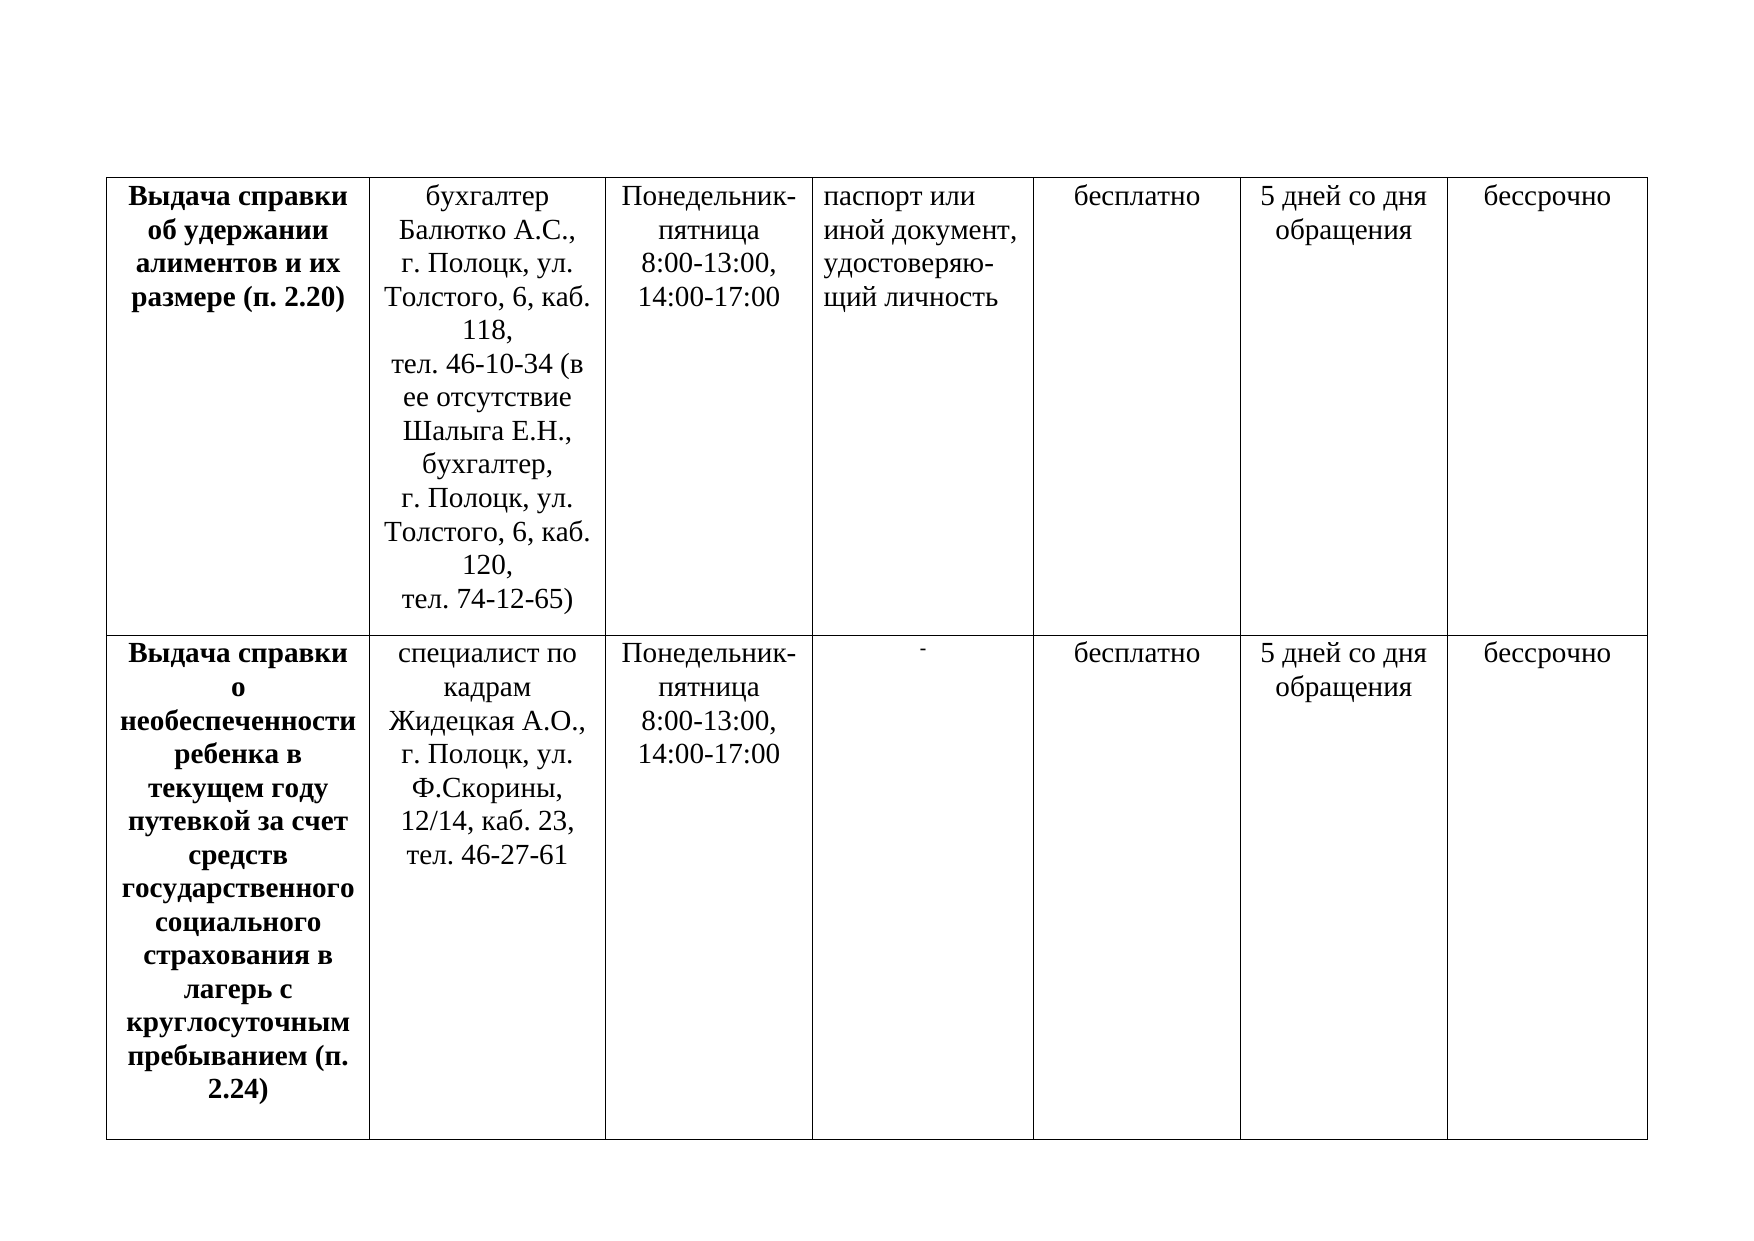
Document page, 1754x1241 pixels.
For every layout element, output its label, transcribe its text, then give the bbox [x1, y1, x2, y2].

table_cell бесплатно [1034, 178, 1240, 634]
table_cell Выдача справки об удержании алиментов и их размере (п. 2.20) [107, 178, 369, 634]
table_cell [370, 178, 605, 634]
table_cell бессрочно [1448, 178, 1647, 634]
table_cell бесплатно [1034, 636, 1240, 1139]
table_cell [606, 178, 812, 634]
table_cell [370, 636, 605, 1139]
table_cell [1241, 178, 1447, 634]
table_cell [606, 636, 812, 1139]
table_cell - [813, 636, 1033, 1139]
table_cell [1241, 636, 1447, 1139]
table_cell Выдача справки о необеспеченности ребенка в текущем году путевкой за счет средств государственного социального страхования в лагерь с круглосуточным пребыванием (п. 2.24) [107, 636, 369, 1139]
table_cell бессрочно [1448, 636, 1647, 1139]
table_cell паспорт или иной документ, удостоверяю- щий личность [813, 178, 1033, 634]
